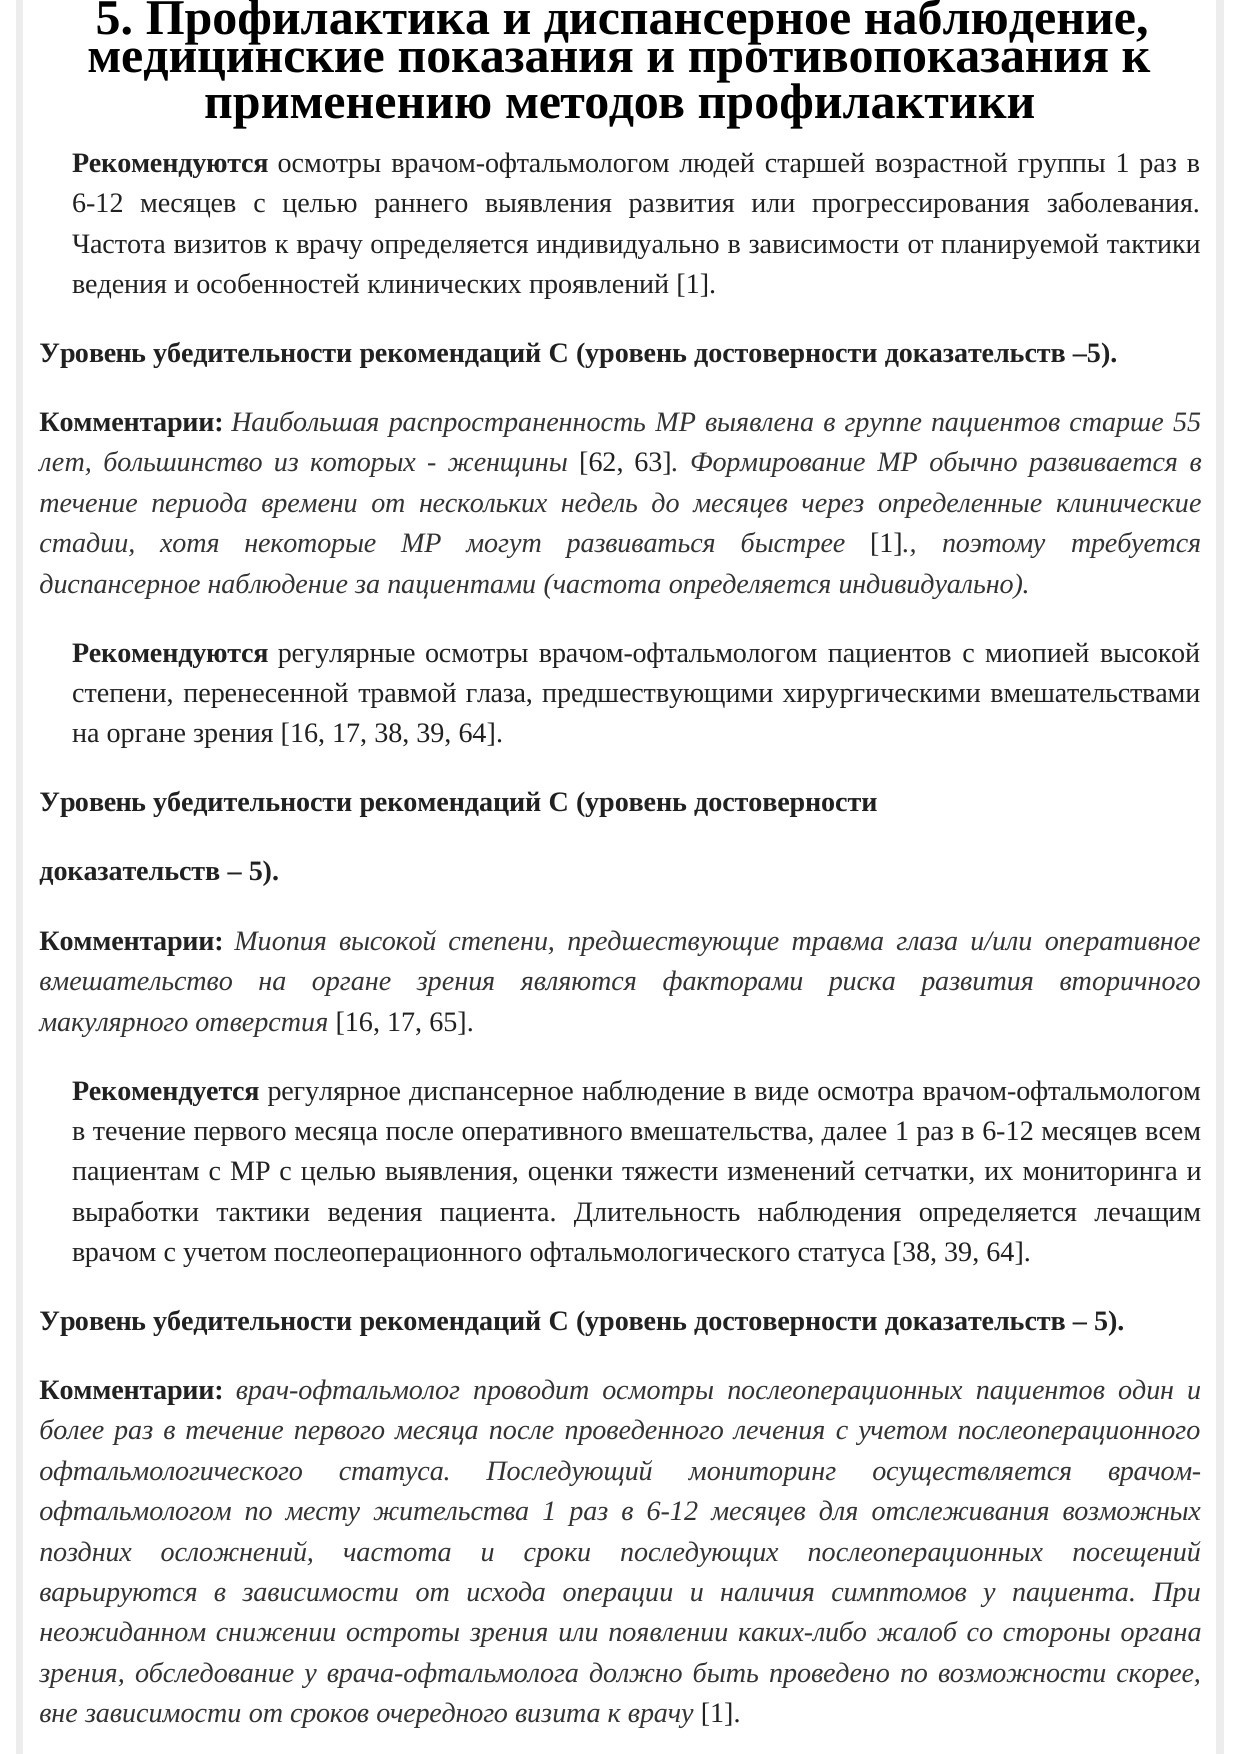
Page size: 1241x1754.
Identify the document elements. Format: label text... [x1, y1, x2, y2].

text Комментарии: врач-офтальмолог проводит осмотры послеоперационных пациентов один и более раз в течение первого месяца после проведенного лечения с учетом послеоперационного офтальмологического статуса. Последующий мониторинг осуществляется врачом- офтальмологом по месту жительства 1 раз в 6-12 месяцев для отслеживания возможных поздних осложнений, частота и сроки последующих послеоперационных посещений варьируются в зависимости от исхода операции и наличия симптомов у пациента. При неожиданном снижении остроты зрения или появлении каких-либо жалоб со стороны органа зрения, обследование у врача-офтальмолога должно быть проведено по возможности скорее, вне зависимости от сроков очередного визита к врачу [1]. [39, 1373, 1201, 1729]
text применению методов профилактики [800, 83, 1236, 127]
subtitle Профилактика и диспансерное наблюдение, медицинские показания и противопоказания к [87, 3, 1153, 83]
text Комментарии: Миопия высокой степени, предшествующие травма глаза и/или оперативное вмешательство на органе зрения являются факторами риска развития вторичного макулярного отверстия [16, 17, 65]. [39, 924, 1201, 1037]
subtitle Уровень убедительности рекомендаций С (уровень достоверности доказательств –5). [39, 336, 1236, 369]
subtitle Уровень убедительности рекомендаций С (уровень достоверности доказательств – 5). [39, 785, 1053, 886]
text Рекомендуются регулярные осмотры врачом-офтальмологом пациентов с миопией высокой степени, перенесенной травмой глаза, предшествующими хирургическими вмешательствами на органе зрения [16, 17, 38, 39, 64]. [72, 636, 1200, 749]
text Рекомендуются осмотры врачом-офтальмологом людей старшей возрастной группы 1 раз в 6-12 месяцев с целью раннего выявления развития или прогрессирования заболевания. Частота визитов к врачу определяется индивидуально в зависимости от планируемой тактики ведения и особенностей клинических проявлений [1]. [72, 146, 1201, 300]
text Комментарии: Наибольшая распространенность МР выявлена в группе пациентов старше 55 лет, большинство из которых - женщины [62, 63]. Формирование МР обычно развивается в течение периода времени от нескольких недель до месяцев через определенные клинические стадии, хотя некоторые МР могут развиваться быстрее [1]., поэтому требуется диспансерное наблюдение за пациентами (частота определяется индивидуально). [39, 405, 1201, 599]
text Рекомендуется регулярное диспансерное наблюдение в виде осмотра врачом-офтальмологом в течение первого месяца после оперативного вмешательства, далее 1 раз в 6-12 месяцев всем пациентам с МР с целью выявления, оценки тяжести изменений сетчатки, их мониторинга и выработки тактики ведения пациента. Длительность наблюдения определяется лечащим врачом с учетом послеоперационного офтальмологического статуса [38, 39, 64]. [72, 1074, 1201, 1268]
subtitle Уровень убедительности рекомендаций С (уровень достоверности доказательств – 5). [39, 1304, 1236, 1337]
text применению методов профилактики [204, 83, 793, 127]
